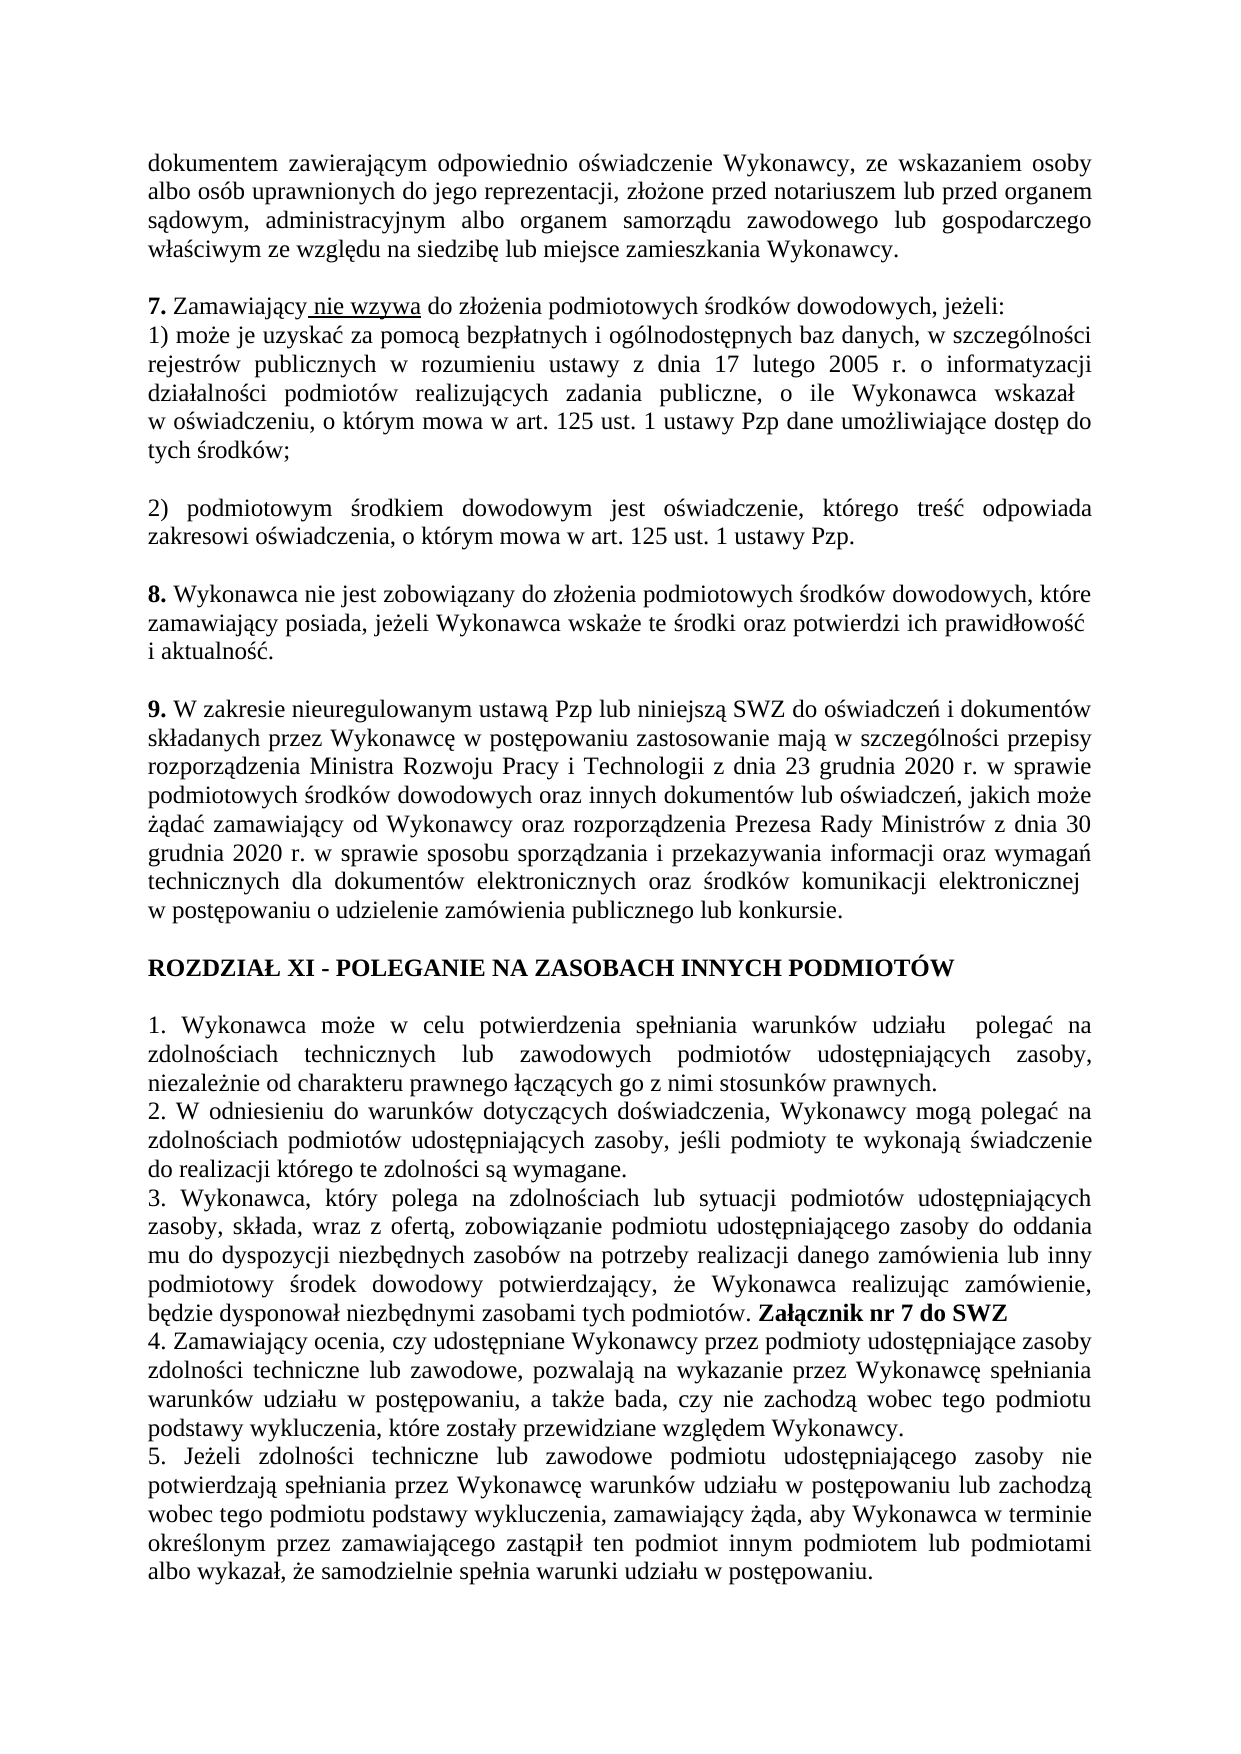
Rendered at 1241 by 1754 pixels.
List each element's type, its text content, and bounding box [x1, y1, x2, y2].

text 2. W odniesieniu do warunków dotyczących doświadczenia, Wykonawcy mogą polegać na zdolnościach podmiotów udostępniających zasoby, jeśli podmioty te wykonają świadczenie do realizacji którego te zdolności są wymagane. [148, 1096, 1093, 1183]
text 4. Zamawiający ocenia, czy udostępniane Wykonawcy przez podmioty udostępniające zasoby zdolności techniczne lub zawodowe, pozwalają na wykazanie przez Wykonawcę spełniania warunków udziału w postępowaniu, a także bada, czy nie zachodzą wobec tego podmiotu podstawy wykluczenia, które zostały przewidziane względem Wykonawcy. [148, 1326, 1093, 1441]
text 1) może je uzyskać za pomocą bezpłatnych i ogólnodostępnych baz danych, w szczególności rejestrów publicznych w rozumieniu ustawy z dnia 17 lutego 2005 r. o informatyzacji działalności podmiotów realizujących zadania publiczne, o ile Wykonawca wskazał w oświadczeniu, o którym mowa w art. 125 ust. 1 ustawy Pzp dane umożliwiające dostęp do tych środków; [148, 320, 1093, 464]
text 9. W zakresie nieuregulowanym ustawą Pzp lub niniejszą SWZ do oświadczeń i dokumentów składanych przez Wykonawcę w postępowaniu zastosowanie mają w szczególności przepisy rozporządzenia Ministra Rozwoju Pracy i Technologii z dnia 23 grudnia 2020 r. w sprawie podmiotowych środków dowodowych oraz innych dokumentów lub oświadczeń, jakich może żądać zamawiający od Wykonawcy oraz rozporządzenia Prezesa Rady Ministrów z dnia 30 grudnia 2020 r. w sprawie sposobu sporządzania i przekazywania informacji oraz wymagań technicznych dla dokumentów elektronicznych oraz środków komunikacji elektronicznej w postępowaniu o udzielenie zamówienia publicznego lub konkursie. [148, 694, 1093, 924]
text 1. Wykonawca może w celu potwierdzenia spełniania warunków udziału polegać na zdolnościach technicznych lub zawodowych podmiotów udostępniających zasoby, niezależnie od charakteru prawnego łączących go z nimi stosunków prawnych. [148, 1010, 1093, 1096]
text 2) podmiotowym środkiem dowodowym jest oświadczenie, którego treść odpowiada zakresowi oświadczenia, o którym mowa w art. 125 ust. 1 ustawy Pzp. [148, 493, 1093, 550]
text ROZDZIAŁ XI - POLEGANIE NA ZASOBACH INNYCH PODMIOTÓW [148, 953, 1093, 981]
text 8. Wykonawca nie jest zobowiązany do złożenia podmiotowych środków dowodowych, które zamawiający posiada, jeżeli Wykonawca wskaże te środki oraz potwierdzi ich prawidłowość i aktualność. [148, 579, 1093, 665]
text 3. Wykonawca, który polega na zdolnościach lub sytuacji podmiotów udostępniających zasoby, składa, wraz z ofertą, zobowiązanie podmiotu udostępniającego zasoby do oddania mu do dyspozycji niezbędnych zasobów na potrzeby realizacji danego zamówienia lub inny podmiotowy środek dowodowy potwierdzający, że Wykonawca realizując zamówienie, będzie dysponował niezbędnymi zasobami tych podmiotów. Załącznik nr 7 do SWZ [148, 1183, 1093, 1326]
text 5. Jeżeli zdolności techniczne lub zawodowe podmiotu udostępniającego zasoby nie potwierdzają spełniania przez Wykonawcę warunków udziału w postępowaniu lub zachodzą wobec tego podmiotu podstawy wykluczenia, zamawiający żąda, aby Wykonawca w terminie określonym przez zamawiającego zastąpił ten podmiot innym podmiotem lub podmiotami albo wykazał, że samodzielnie spełnia warunki udziału w postępowaniu. [148, 1441, 1093, 1585]
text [148, 148, 1093, 263]
text 7. Zamawiający nie wzywa do złożenia podmiotowych środków dowodowych, jeżeli: [148, 291, 1093, 320]
